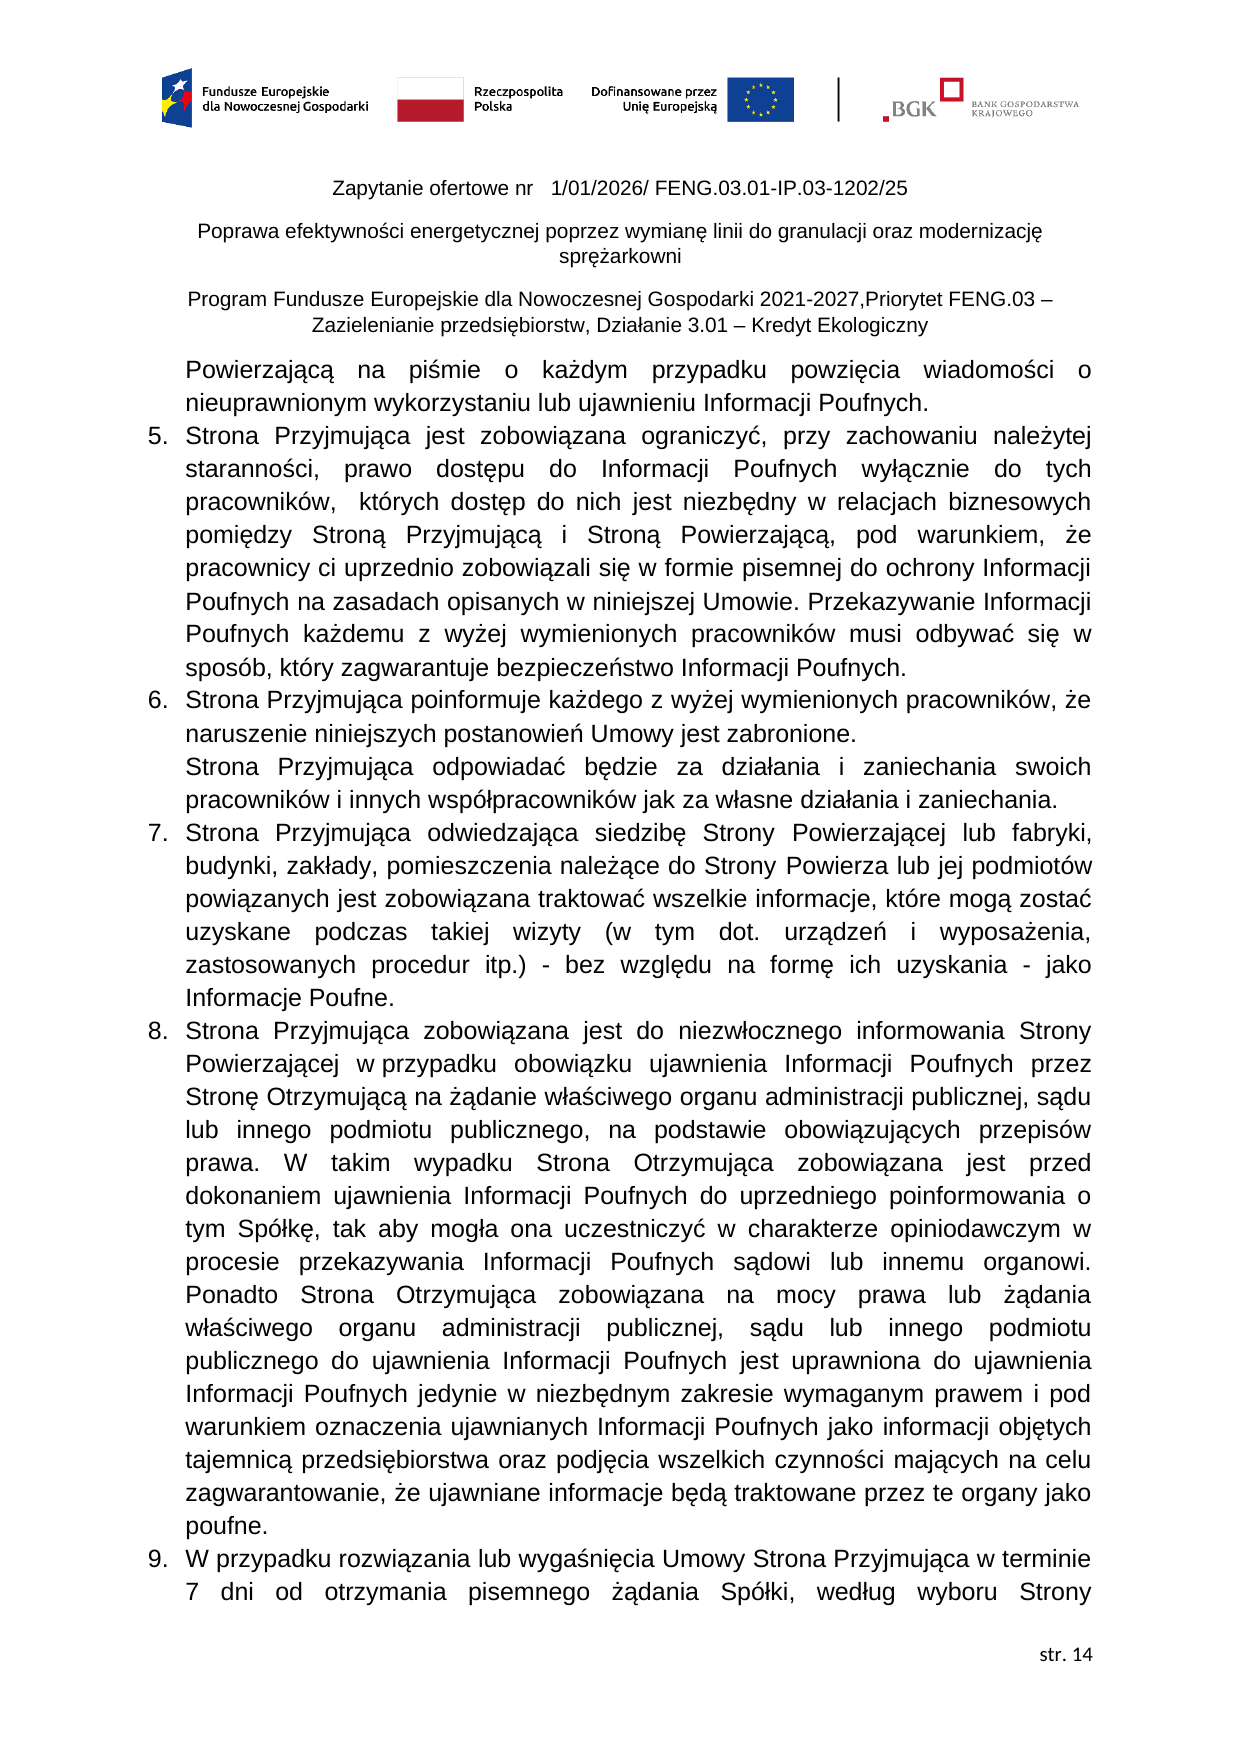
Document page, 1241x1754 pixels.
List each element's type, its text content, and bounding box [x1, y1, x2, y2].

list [148, 355, 1093, 417]
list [148, 1544, 1093, 1606]
list Strona Przyjmująca poinformuje każdego z wyżej wymienionych pracowników, że naruszenie niniejszych postanowień Umowy jest zabronione. [148, 686, 1093, 747]
list Strona Przyjmująca jest zobowiązana ograniczyć, przy zachowaniu należytej staranności, prawo dostępu do Informacji Poufnych wyłącznie do tych pracowników, których dostęp do nich jest niezbędny w relacjach biznesowych pomiędzy Stroną Przyjmującą i Stroną Powierzającą, pod warunkiem, że pracownicy ci uprzednio zobowiązali się w formie pisemnej do ochrony Informacji Poufnych na zasadach opisanych w niniejszej Umowie. Przekazywanie Informacji Poufnych każdemu z wyżej wymienionych pracowników musi odbywać się w sposób, który zagwarantuje bezpieczeństwo Informacji Poufnych. [148, 421, 1093, 681]
text Strona Przyjmująca odpowiadać będzie za działania i zaniechania swoich pracowników i innych współpracowników jak za własne działania i zaniechania. [185, 752, 1093, 813]
list Strona Przyjmująca zobowiązana jest do niezwłocznego informowania Strony Powierzającej w przypadku obowiązku ujawnienia Informacji Poufnych przez Stronę Otrzymującą na żądanie właściwego organu administracji publicznej, sądu lub innego podmiotu publicznego, na podstawie obowiązujących przepisów prawa. W takim wypadku Strona Otrzymująca zobowiązana jest przed dokonaniem ujawnienia Informacji Poufnych do uprzedniego poinformowania o tym Spółkę, tak aby mogła ona uczestniczyć w charakterze opiniodawczym w procesie przekazywania Informacji Poufnych sądowi lub innemu organowi. Ponadto Strona Otrzymująca zobowiązana na mocy prawa lub żądania właściwego organu administracji publicznej, sądu lub innego podmiotu publicznego do ujawnienia Informacji Poufnych jest uprawniona do ujawnienia Informacji Poufnych jedynie w niezbędnym zakresie wymaganym prawem i pod warunkiem oznaczenia ujawnianych Informacji Poufnych jako informacji objętych tajemnicą przedsiębiorstwa oraz podjęcia wszelkich czynności mających na celu zagwarantowanie, że ujawniane informacje będą traktowane przez te organy jako poufne. [148, 1016, 1093, 1540]
list Strona Przyjmująca odwiedzająca siedzibę Strony Powierzającej lub fabryki, budynki, zakłady, pomieszczenia należące do Strony Powierza lub jej podmiotów powiązanych jest zobowiązana traktować wszelkie informacje, które mogą zostać uzyskane podczas takiej wizyty (w tym dot. urządzeń i wyposażenia, zastosowanych procedur itp.) - bez względu na formę ich uzyskania - jako Informacje Poufne. [148, 818, 1093, 1011]
